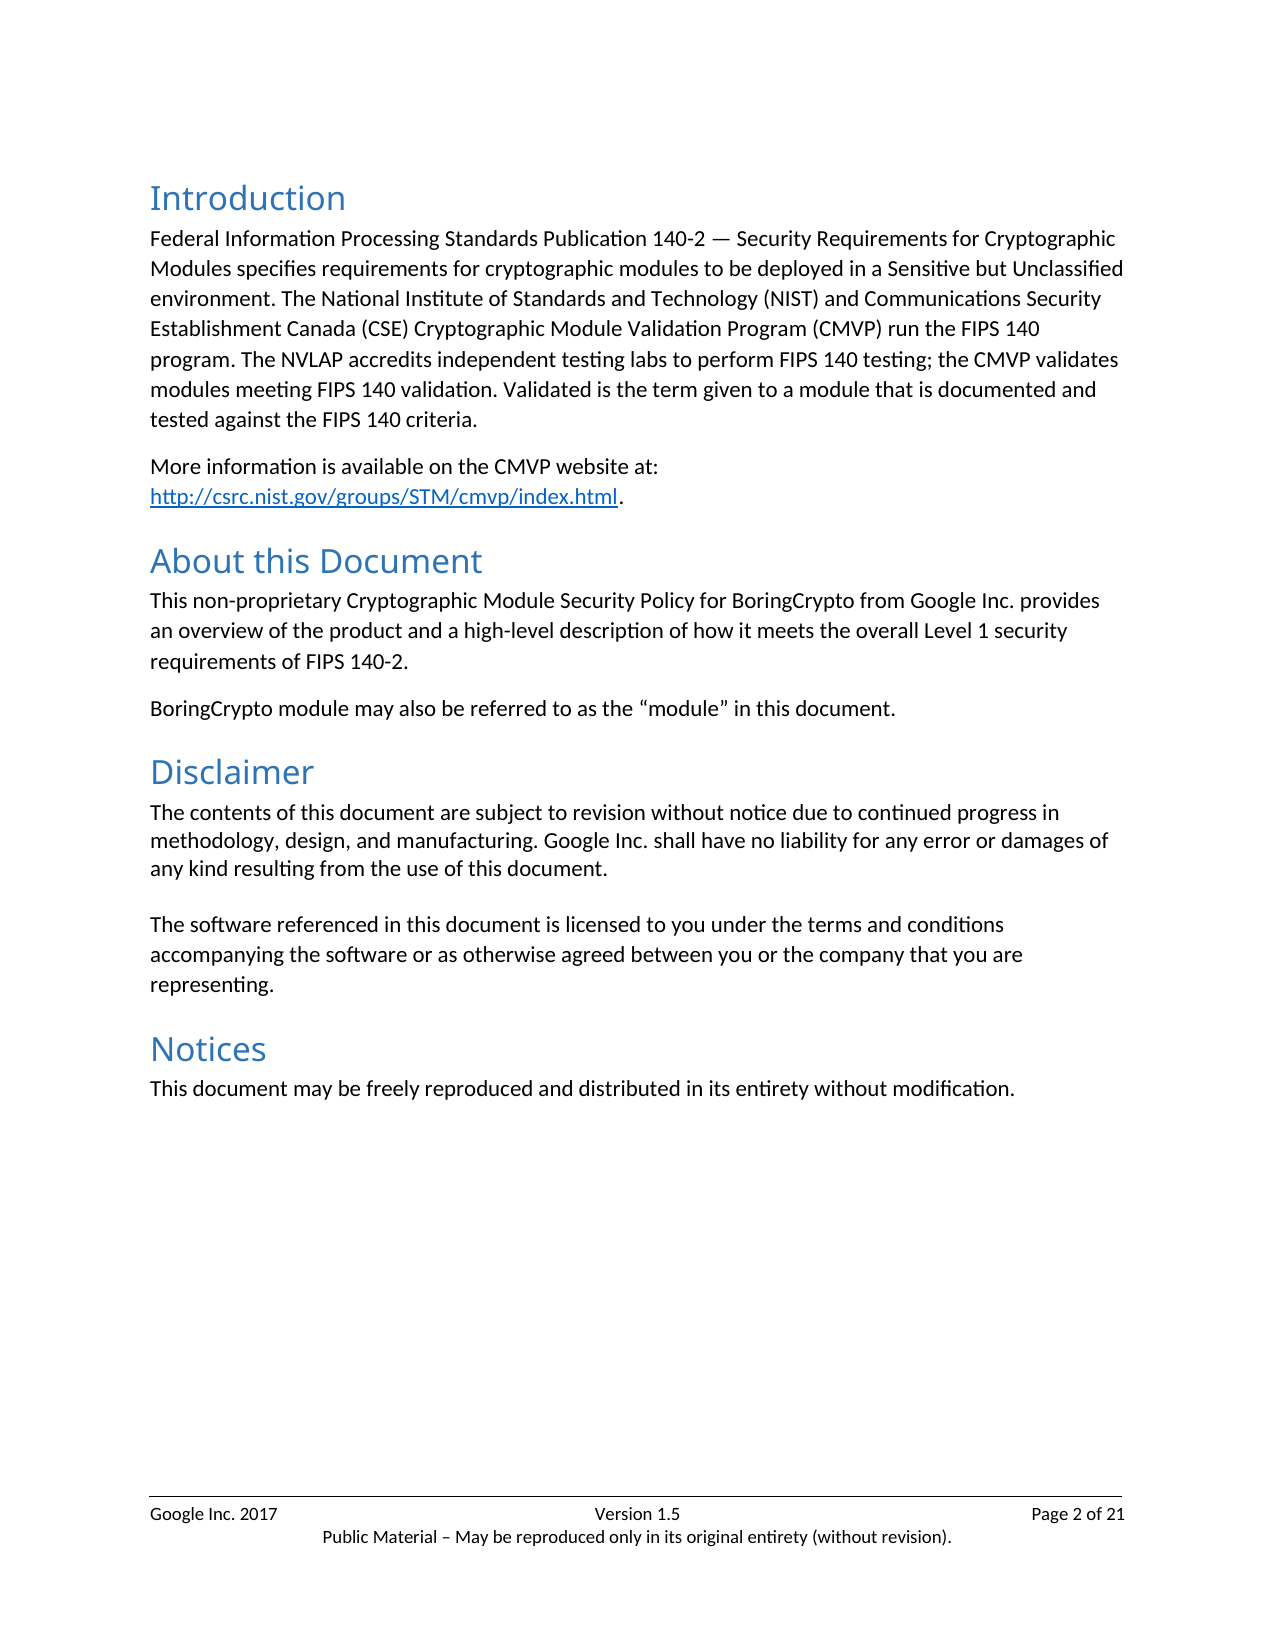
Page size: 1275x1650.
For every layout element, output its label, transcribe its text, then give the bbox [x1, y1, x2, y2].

subtitle Disclaimer [150, 749, 1125, 794]
text This document may be freely reproduced and distributed in its entirety without modification. [150, 1074, 1125, 1103]
text The software referenced in this document is licensed to you under the terms and conditions accompanying the software or as otherwise agreed between you or the company that you are representing. [150, 910, 1125, 998]
text BoringCrypto module may also be referred to as the “module” in this document. [150, 694, 1125, 722]
subtitle About this Document [150, 537, 1125, 583]
subtitle Notices [150, 1026, 1125, 1071]
text The contents of this document are subject to revision without notice due to continued progress in methodology, design, and manufacturing. Google Inc. shall have no liability for any error or damages of any kind resulting from the use of this document. [150, 798, 1125, 882]
text More information is available on the CMVP website at: http://csrc.nist.gov/groups/STM/cmvp/index.html. [150, 452, 1125, 510]
text This non-proprietary Cryptographic Module Security Policy for BoringCrypto from Google Inc. provides an overview of the product and a high-level description of how it meets the overall Level 1 security requirements of FIPS 140-2. [150, 586, 1125, 675]
text Federal Information Processing Standards Publication 140-2 — Security Requirements for Cryptographic Modules specifies requirements for cryptographic modules to be deployed in a Sensitive but Unclassified environment. The National Institute of Standards and Technology (NIST) and Communications Security Establishment Canada (CSE) Cryptographic Module Validation Program (CMVP) run the FIPS 140 program. The NVLAP accredits independent testing labs to perform FIPS 140 testing; the CMVP validates modules meeting FIPS 140 validation. Validated is the term given to a module that is documented and tested against the FIPS 140 criteria. [150, 224, 1125, 433]
subtitle Introduction [150, 175, 1125, 220]
